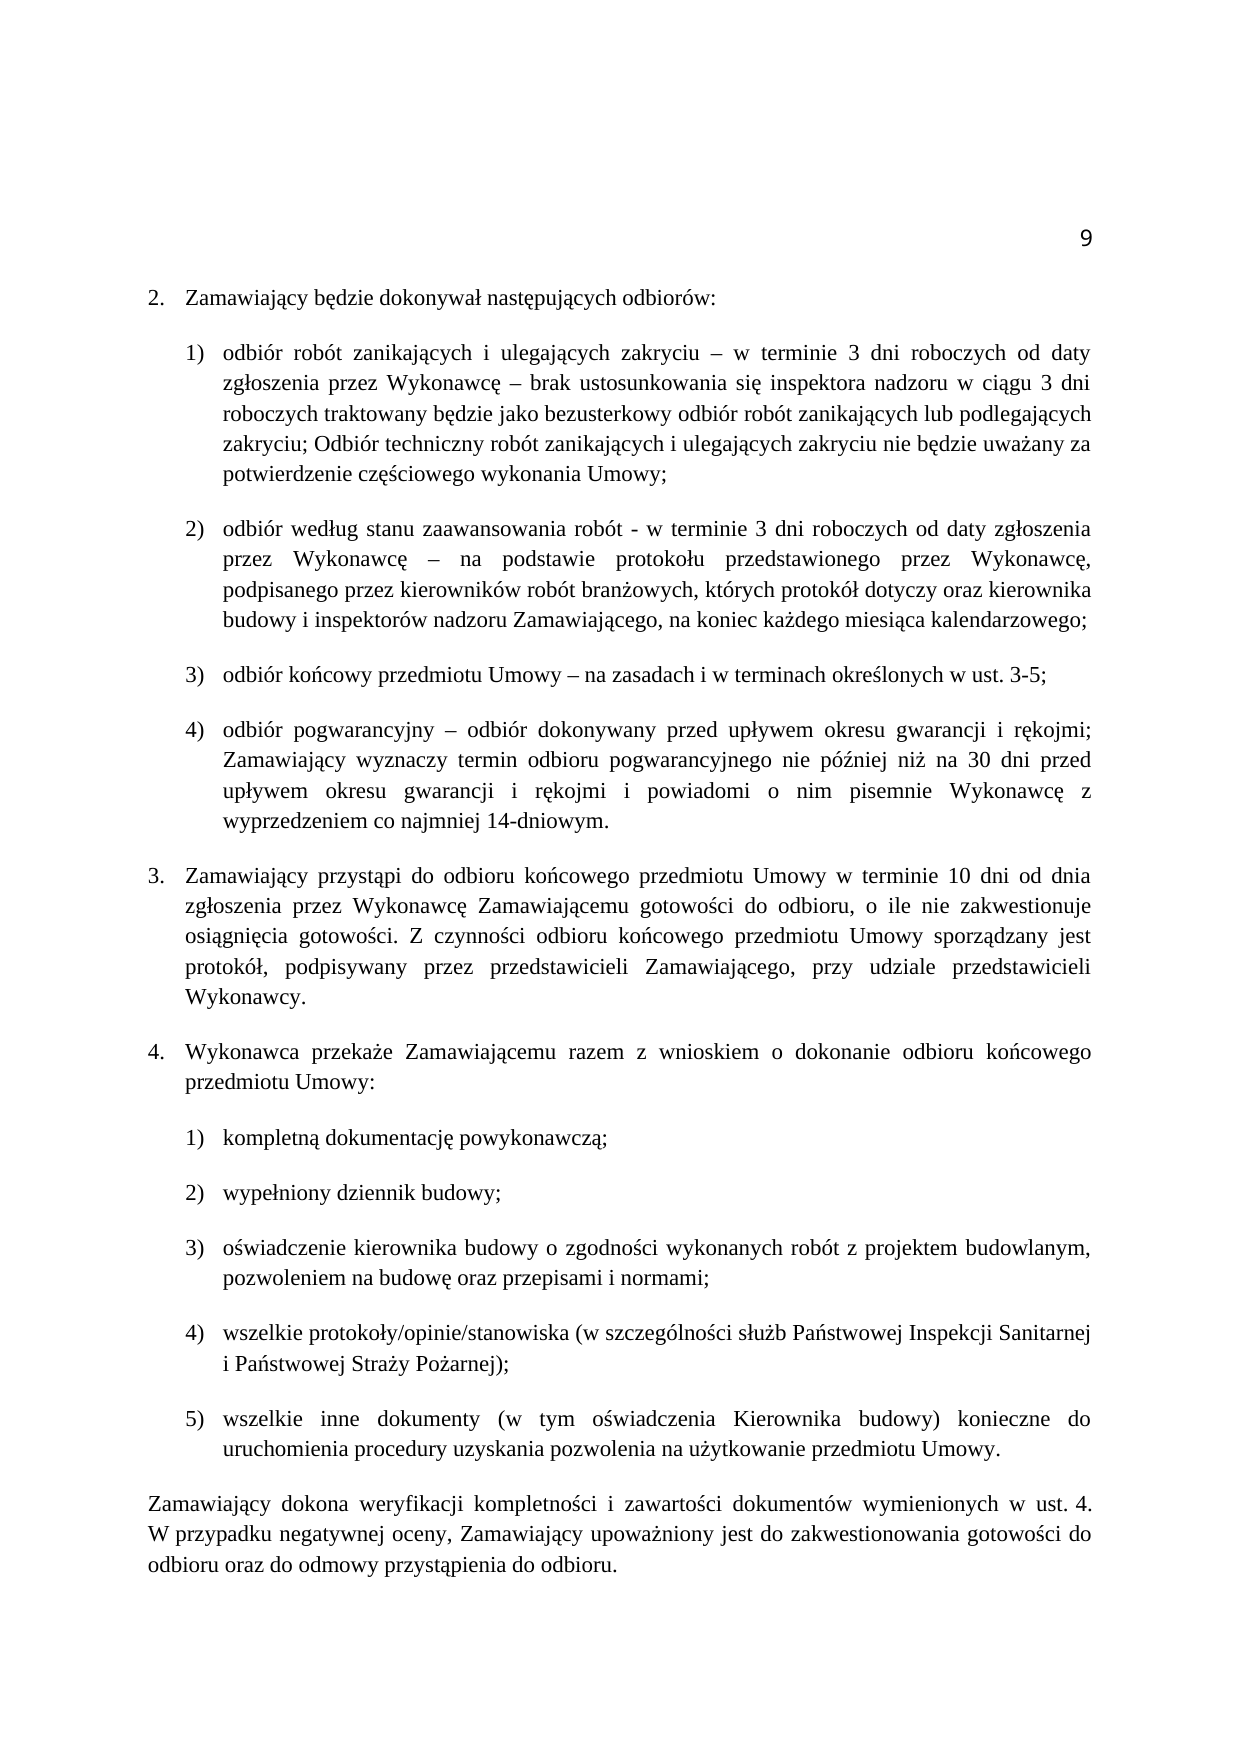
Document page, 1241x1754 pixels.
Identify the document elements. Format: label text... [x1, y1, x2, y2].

list oświadczenie kierownika budowy o zgodności wykonanych robót z projektem budowlanym, pozwoleniem na budowę oraz przepisami i normami; [185, 1234, 1092, 1291]
list kompletną dokumentację powykonawczą; [185, 1123, 1092, 1150]
text 3. Zamawiający przystąpi do odbioru końcowego przedmiotu Umowy w terminie 10 dni od dnia zgłoszenia przez Wykonawcę Zamawiającemu gotowości do odbioru, o ile nie zakwestionuje osiągnięcia gotowości. Z czynności odbioru końcowego przedmiotu Umowy sporządzany jest protokół, podpisywany przez przedstawicieli Zamawiającego, przy udziale przedstawicieli Wykonawcy. [148, 862, 1092, 1009]
list wypełniony dziennik budowy; [185, 1179, 1092, 1205]
list odbiór końcowy przedmiotu Umowy – na zasadach i w terminach określonych w ust. 3-5; [185, 661, 1092, 687]
text 4. Wykonawca przekaże Zamawiającemu razem z wnioskiem o dokonanie odbioru końcowego przedmiotu Umowy: [148, 1038, 1092, 1095]
text Zamawiający dokona weryfikacji kompletności i zawartości dokumentów wymienionych w ust. 4. W przypadku negatywnej oceny, Zamawiający upoważniony jest do zakwestionowania gotowości do odbioru oraz do odmowy przystąpienia do odbioru. [148, 1490, 1092, 1577]
list odbiór według stanu zaawansowania robót - w terminie 3 dni roboczych od daty zgłoszenia przez Wykonawcę – na podstawie protokołu przedstawionego przez Wykonawcę, podpisanego przez kierowników robót branżowych, których protokół dotyczy oraz kierownika budowy i inspektorów nadzoru Zamawiającego, na koniec każdego miesiąca kalendarzowego; [185, 515, 1092, 632]
list odbiór pogwarancyjny – odbiór dokonywany przed upływem okresu gwarancji i rękojmi; Zamawiający wyznaczy termin odbioru pogwarancyjnego nie później niż na 30 dni przed upływem okresu gwarancji i rękojmi i powiadomi o nim pisemnie Wykonawcę z wyprzedzeniem co najmniej 14-dniowym. [185, 716, 1092, 833]
text 2. Zamawiający będzie dokonywał następujących odbiorów: [148, 284, 1092, 310]
list wszelkie protokoły/opinie/stanowiska (w szczególności służb Państwowej Inspekcji Sanitarnej i Państwowej Straży Pożarnej); [185, 1319, 1092, 1376]
list odbiór robót zanikających i ulegających zakryciu – w terminie 3 dni roboczych od daty zgłoszenia przez Wykonawcę – brak ustosunkowania się inspektora nadzoru w ciągu 3 dni roboczych traktowany będzie jako bezusterkowy odbiór robót zanikających lub podlegających zakryciu; Odbiór techniczny robót zanikających i ulegających zakryciu nie będzie uważany za potwierdzenie częściowego wykonania Umowy; [185, 339, 1092, 486]
list wszelkie inne dokumenty (w tym oświadczenia Kierownika budowy) konieczne do uruchomienia procedury uzyskania pozwolenia na użytkowanie przedmiotu Umowy. [185, 1405, 1092, 1461]
